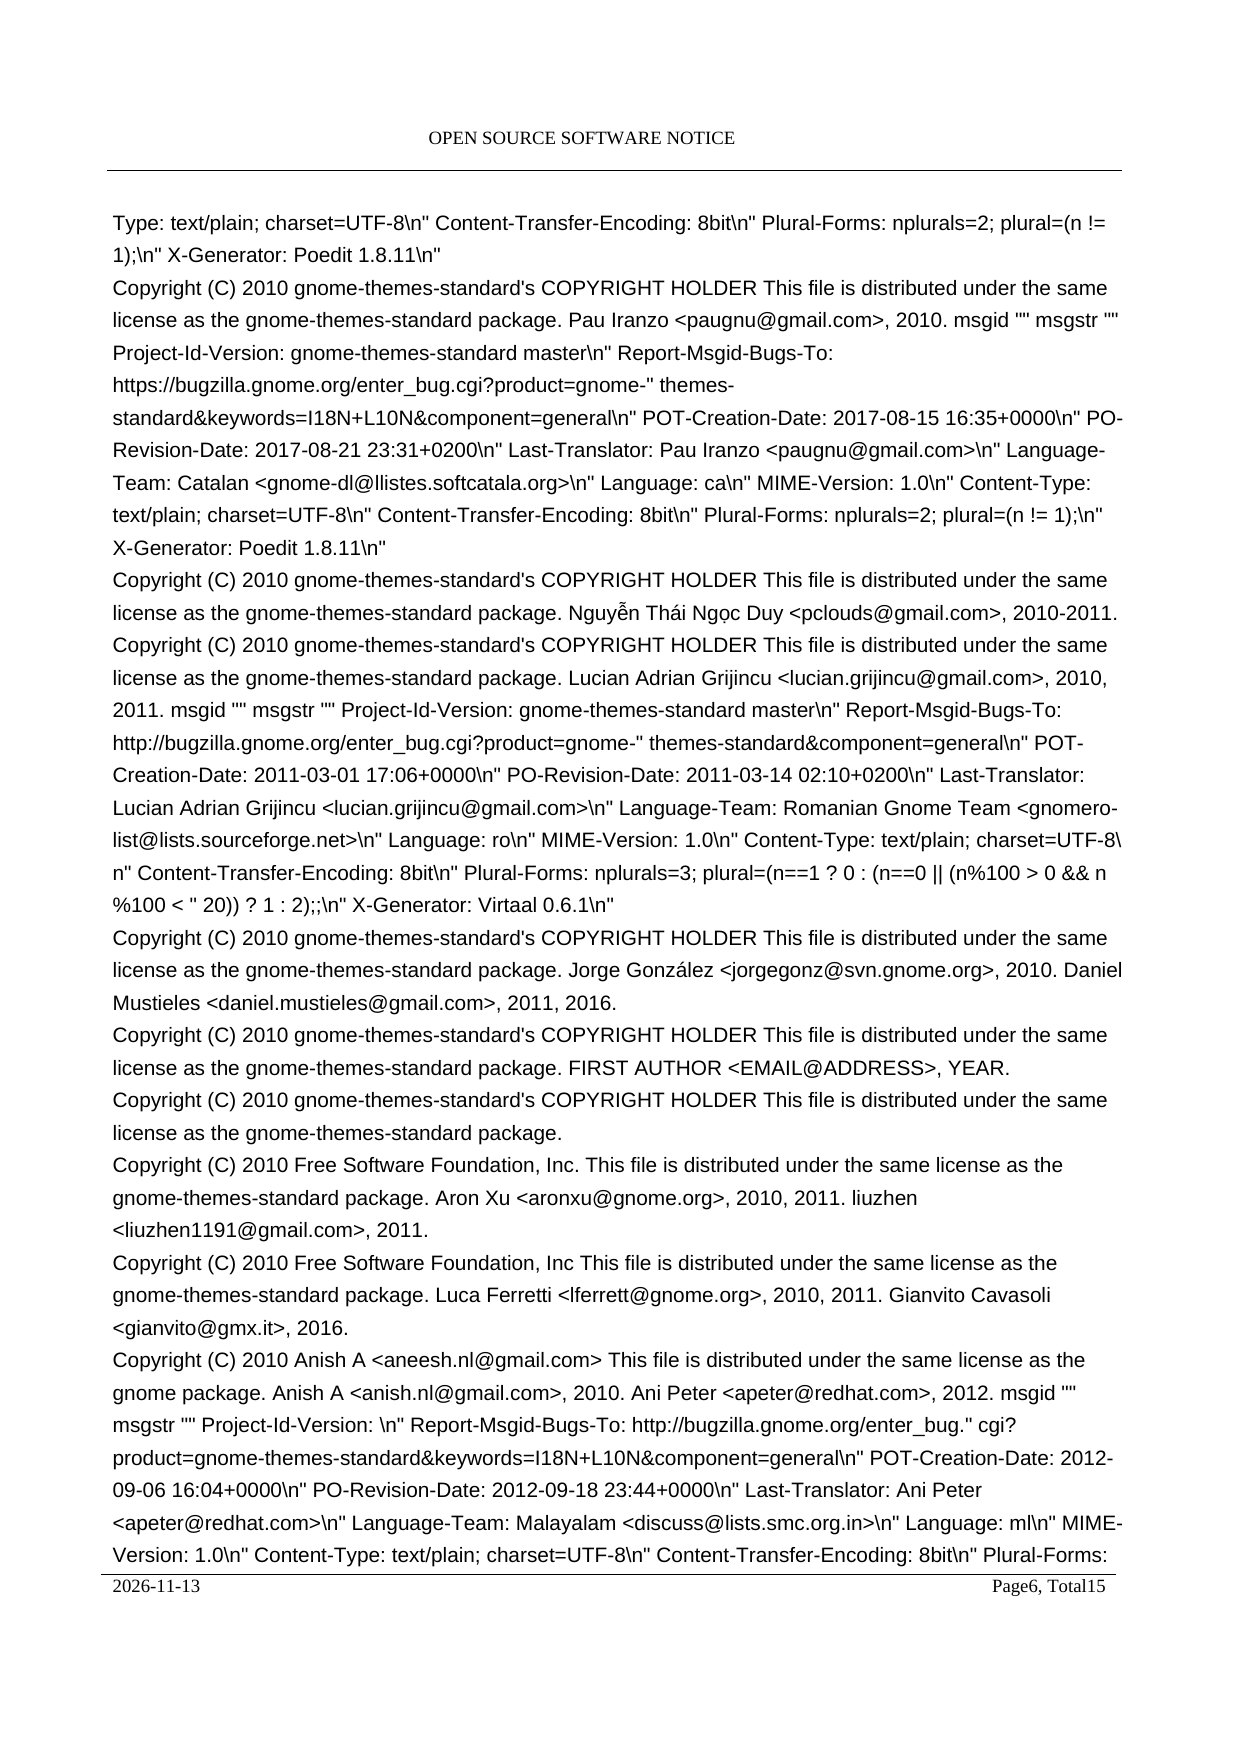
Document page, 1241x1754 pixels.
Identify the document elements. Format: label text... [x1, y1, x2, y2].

text Copyright (C) 2010 gnome-themes-standard's COPYRIGHT HOLDER This file is distributed under the same license as the gnome-themes-standard package. Nguyễn Thái Ngọc Duy <pclouds@gmail.com>, 2010-2011. [112, 564, 1128, 629]
text Copyright (C) 2010 gnome-themes-standard's COPYRIGHT HOLDER This file is distributed under the same license as the gnome-themes-standard package. Jorge González <jorgegonz@svn.gnome.org>, 2010. Daniel Mustieles <daniel.mustieles@gmail.com>, 2011, 2016. [112, 921, 1128, 1019]
text Copyright (C) 2010 Free Software Foundation, Inc This file is distributed under the same license as the gnome-themes-standard package. Luca Ferretti <lferrett@gnome.org>, 2010, 2011. Gianvito Cavasoli <gianvito@gmx.it>, 2016. [112, 1246, 1128, 1344]
text Copyright (C) 2010 gnome-themes-standard's COPYRIGHT HOLDER This file is distributed under the same license as the gnome-themes-standard package. FIRST AUTHOR <EMAIL@ADDRESS>, YEAR. [112, 1019, 1128, 1084]
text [112, 206, 1128, 271]
text Copyright (C) 2010 Free Software Foundation, Inc. This file is distributed under the same license as the gnome-themes-standard package. Aron Xu <aronxu@gnome.org>, 2010, 2011. liuzhen <liuzhen1191@gmail.com>, 2011. [112, 1149, 1128, 1246]
text Copyright (C) 2010 gnome-themes-standard's COPYRIGHT HOLDER This file is distributed under the same license as the gnome-themes-standard package. [112, 1084, 1128, 1149]
text Copyright (C) 2010 gnome-themes-standard's COPYRIGHT HOLDER This file is distributed under the same license as the gnome-themes-standard package. Lucian Adrian Grijincu <lucian.grijincu@gmail.com>, 2010, 2011. msgid "" msgstr "" Project-Id-Version: gnome-themes-standard master\n" Report-Msgid-Bugs-To: http://bugzilla.gnome.org/enter_bug.cgi?product=gnome-" themes-standard&component=general\n" POT-Creation-Date: 2011-03-01 17:06+0000\n" PO-Revision-Date: 2011-03-14 02:10+0200\n" Last-Translator: Lucian Adrian Grijincu <lucian.grijincu@gmail.com>\n" Language-Team: Romanian Gnome Team <gnomero-list@lists.sourceforge.net>\n" Language: ro\n" MIME-Version: 1.0\n" Content-Type: text/plain; charset=UTF-8\n" Content-Transfer-Encoding: 8bit\n" Plural-Forms: nplurals=3; plural=(n==1 ? 0 : (n==0 || (n%100 > 0 && n%100 < " 20)) ? 1 : 2);;\n" X-Generator: Virtaal 0.6.1\n" [112, 629, 1128, 921]
text Copyright (C) 2010 gnome-themes-standard's COPYRIGHT HOLDER This file is distributed under the same license as the gnome-themes-standard package. Pau Iranzo <paugnu@gmail.com>, 2010. msgid "" msgstr "" Project-Id-Version: gnome-themes-standard master\n" Report-Msgid-Bugs-To: https://bugzilla.gnome.org/enter_bug.cgi?product=gnome-" themes-standard&keywords=I18N+L10N&component=general\n" POT-Creation-Date: 2017-08-15 16:35+0000\n" PO-Revision-Date: 2017-08-21 23:31+0200\n" Last-Translator: Pau Iranzo <paugnu@gmail.com>\n" Language-Team: Catalan <gnome-dl@llistes.softcatala.org>\n" Language: ca\n" MIME-Version: 1.0\n" Content-Type: text/plain; charset=UTF-8\n" Content-Transfer-Encoding: 8bit\n" Plural-Forms: nplurals=2; plural=(n != 1);\n" X-Generator: Poedit 1.8.11\n" [112, 271, 1128, 564]
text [112, 1344, 1128, 1571]
